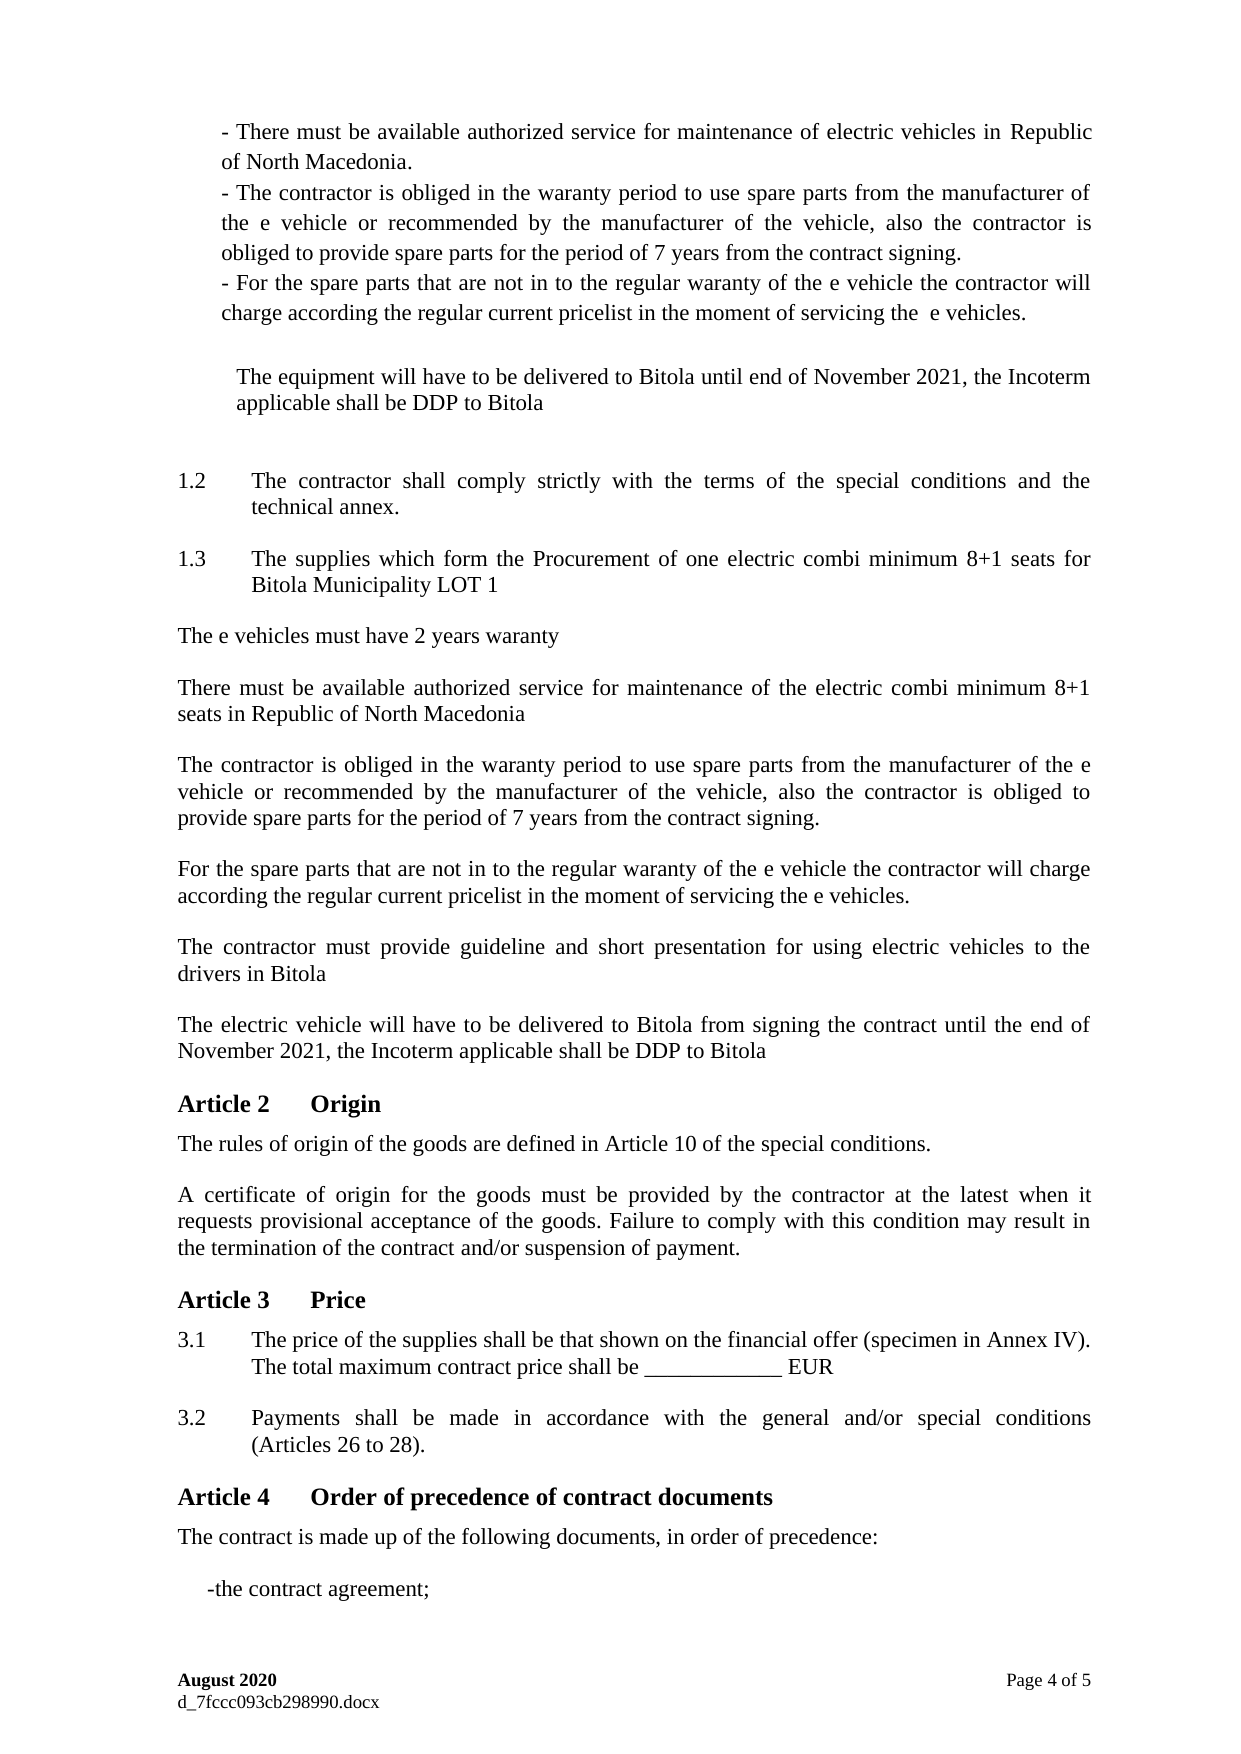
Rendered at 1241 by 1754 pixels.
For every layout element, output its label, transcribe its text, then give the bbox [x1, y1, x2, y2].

list the contract agreement; [207, 1574, 1092, 1601]
text 3.1 The price of the supplies shall be that shown on the financial offer (specimen in Annex IV). The total maximum contract price shall be ____________ EUR [177, 1327, 1092, 1379]
list - The contractor is obliged in the waranty period to use spare parts from the manufacturer of the e vehicle or recommended by the manufacturer of the vehicle, also the contractor is obliged to provide spare parts for the period of 7 years from the contract signing. [221, 178, 1092, 265]
text The contractor is obliged in the waranty period to use spare parts from the manufacturer of the e vehicle or recommended by the manufacturer of the vehicle, also the contractor is obliged to provide spare parts for the period of 7 years from the contract signing. [177, 751, 1092, 831]
text There must be available authorized service for maintenance of the electric combi minimum 8+1 seats in Republic of North Macedonia [177, 674, 1092, 726]
text The contract is made up of the following documents, in order of precedence: [177, 1523, 1092, 1549]
text The rules of origin of the goods are defined in Article 10 of the special conditions. [177, 1130, 1092, 1156]
text The electric vehicle will have to be delivered to Bitola from signing the contract until the end of November 2021, the Incoterm applicable shall be DDP to Bitola [177, 1011, 1092, 1064]
text The e vehicles must have 2 years waranty [177, 622, 1092, 649]
text Article 2 Origin [177, 1089, 1092, 1117]
text 3.2 Payments shall be made in accordance with the general and/or special conditions (Articles 26 to 28). [177, 1404, 1092, 1457]
list - There must be available authorized service for maintenance of electric vehicles in Republic of North Macedonia. [221, 118, 1092, 175]
text For the spare parts that are not in to the regular waranty of the e vehicle the contractor will charge according the regular current pricelist in the moment of servicing the e vehicles. [177, 856, 1092, 908]
text The equipment will have to be delivered to Bitola until end of November 2021, the Incoterm applicable shall be DDP to Bitola [236, 363, 1092, 416]
text Article 3 Price [177, 1285, 1092, 1314]
text 1.3 The supplies which form the Procurement of one electric combi minimum 8+1 seats for Bitola Municipality LOT 1 [177, 545, 1092, 597]
text 1.2 The contractor shall comply strictly with the terms of the special conditions and the technical annex. [177, 467, 1092, 520]
list - For the spare parts that are not in to the regular waranty of the e vehicle the contractor will charge according the regular current pricelist in the moment of servicing the e vehicles. [221, 269, 1092, 326]
text Article 4 Order of precedence of contract documents [177, 1482, 1092, 1511]
text A certificate of origin for the goods must be provided by the contractor at the latest when it requests provisional acceptance of the goods. Failure to comply with this condition may result in the termination of the contract and/or suspension of payment. [177, 1181, 1092, 1260]
text The contractor must provide guideline and short presentation for using electric vehicles to the drivers in Bitola [177, 933, 1092, 986]
